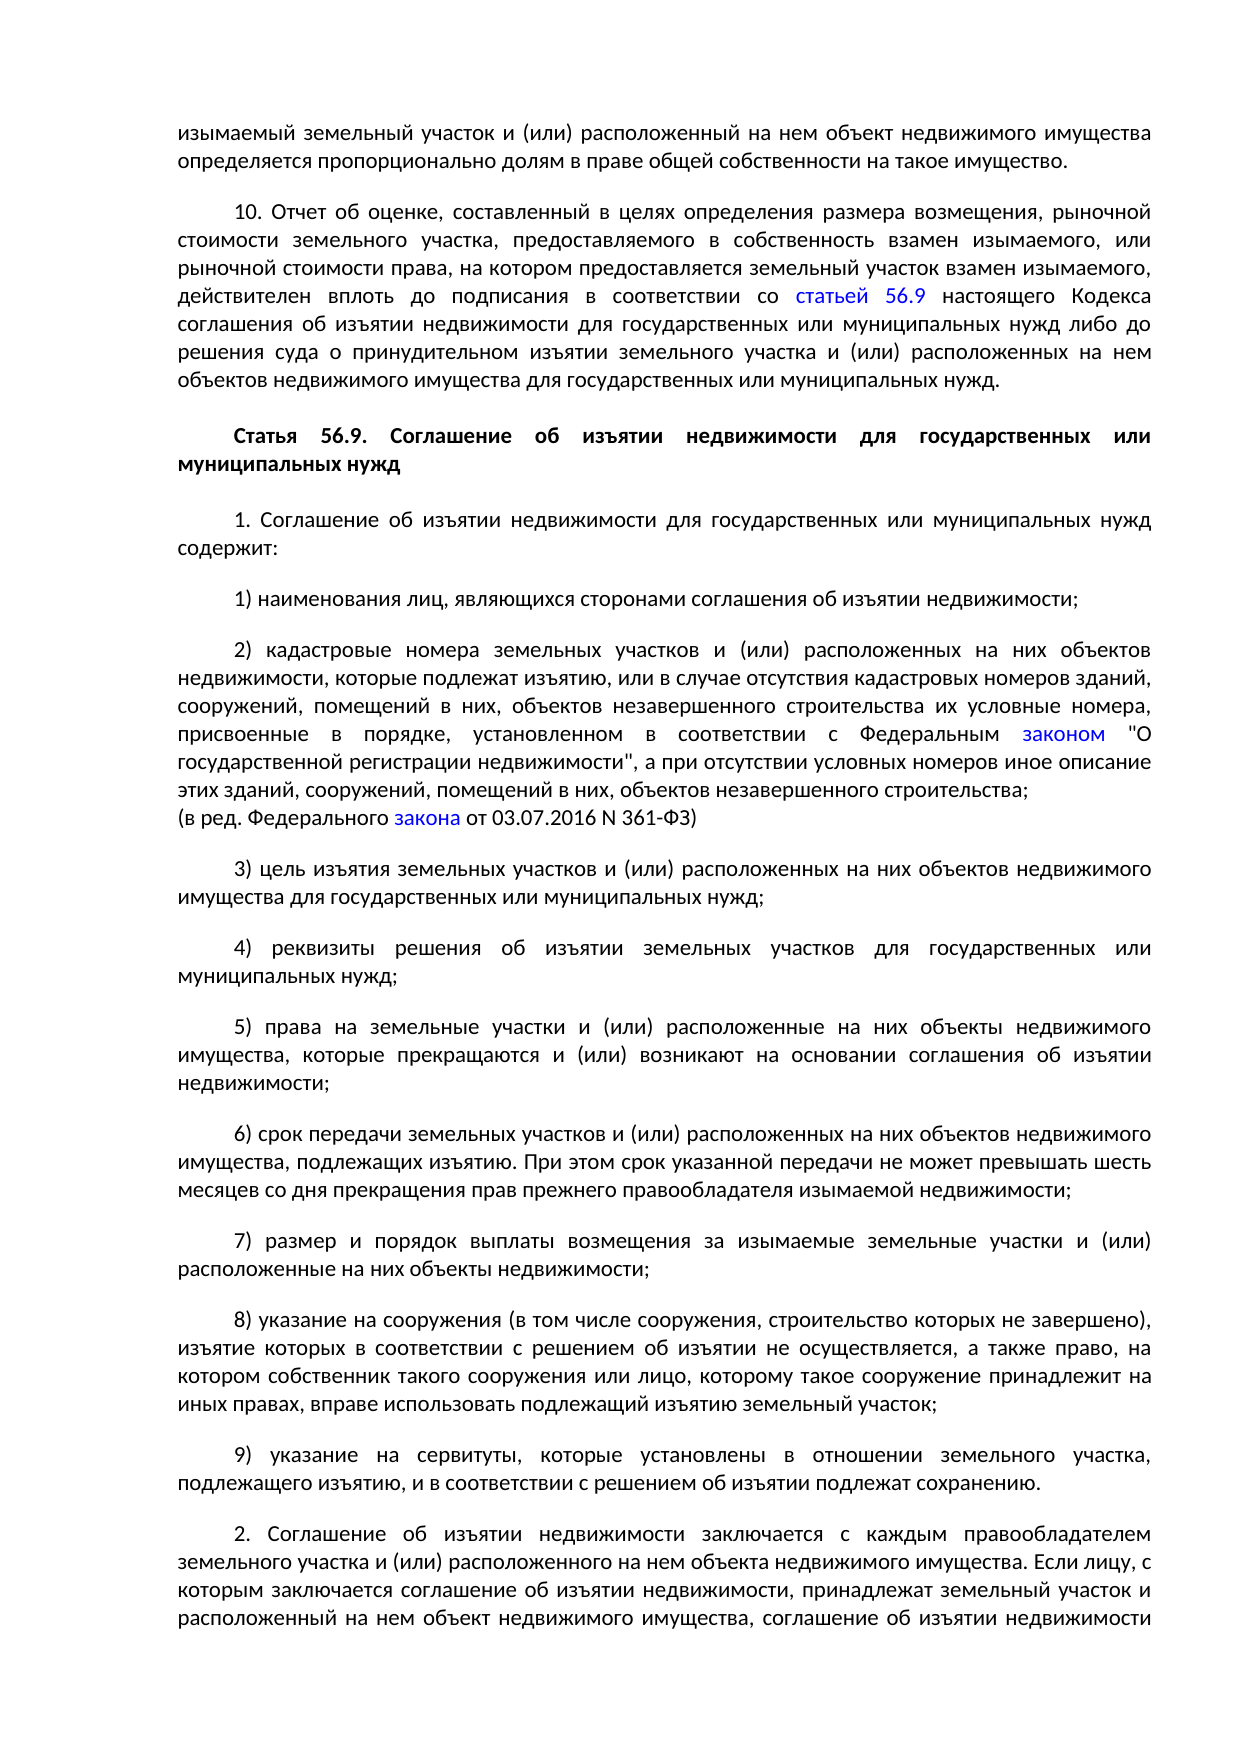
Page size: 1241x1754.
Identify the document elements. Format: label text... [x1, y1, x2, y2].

text (в ред. Федерального закона от 03.07.2016 N 361-ФЗ) [177, 803, 1152, 831]
title Статья 56.9. Соглашение об изъятии недвижимости для государственных или муниципальных нужд [177, 421, 1152, 477]
text 1. Соглашение об изъятии недвижимости для государственных или муниципальных нужд содержит: [177, 505, 1152, 561]
text 7) размер и порядок выплаты возмещения за изымаемые земельные участки и (или) расположенные на них объекты недвижимости; [177, 1226, 1152, 1282]
text 6) срок передачи земельных участков и (или) расположенных на них объектов недвижимого имущества, подлежащих изъятию. При этом срок указанной передачи не может превышать шесть месяцев со дня прекращения прав прежнего правообладателя изымаемой недвижимости; [177, 1119, 1152, 1203]
text 5) права на земельные участки и (или) расположенные на них объекты недвижимого имущества, которые прекращаются и (или) возникают на основании соглашения об изъятии недвижимости; [177, 1012, 1152, 1096]
text 3) цель изъятия земельных участков и (или) расположенных на них объектов недвижимого имущества для государственных или муниципальных нужд; [177, 854, 1152, 910]
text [177, 1519, 1152, 1631]
text 10. Отчет об оценке, составленный в целях определения размера возмещения, рыночной стоимости земельного участка, предоставляемого в собственность взамен изымаемого, или рыночной стоимости права, на котором предоставляется земельный участок взамен изымаемого, действителен вплоть до подписания в соответствии со статьей 56.9 настоящего Кодекса соглашения об изъятии недвижимости для государственных или муниципальных нужд либо до решения суда о принудительном изъятии земельного участка и (или) расположенных на нем объектов недвижимого имущества для государственных или муниципальных нужд. [177, 197, 1152, 393]
text 9) указание на сервитуты, которые установлены в отношении земельного участка, подлежащего изъятию, и в соответствии с решением об изъятии подлежат сохранению. [177, 1440, 1152, 1496]
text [177, 118, 1152, 174]
text 4) реквизиты решения об изъятии земельных участков для государственных или муниципальных нужд; [177, 933, 1152, 989]
text 2) кадастровые номера земельных участков и (или) расположенных на них объектов недвижимости, которые подлежат изъятию, или в случае отсутствия кадастровых номеров зданий, сооружений, помещений в них, объектов незавершенного строительства их условные номера, присвоенные в порядке, установленном в соответствии с Федеральным законом "О государственной регистрации недвижимости", а при отсутствии условных номеров иное описание этих зданий, сооружений, помещений в них, объектов незавершенного строительства; [177, 635, 1152, 803]
text 8) указание на сооружения (в том числе сооружения, строительство которых не завершено), изъятие которых в соответствии с решением об изъятии не осуществляется, а также право, на котором собственник такого сооружения или лицо, которому такое сооружение принадлежит на иных правах, вправе использовать подлежащий изъятию земельный участок; [177, 1305, 1152, 1417]
text 1) наименования лиц, являющихся сторонами соглашения об изъятии недвижимости; [177, 584, 1152, 612]
